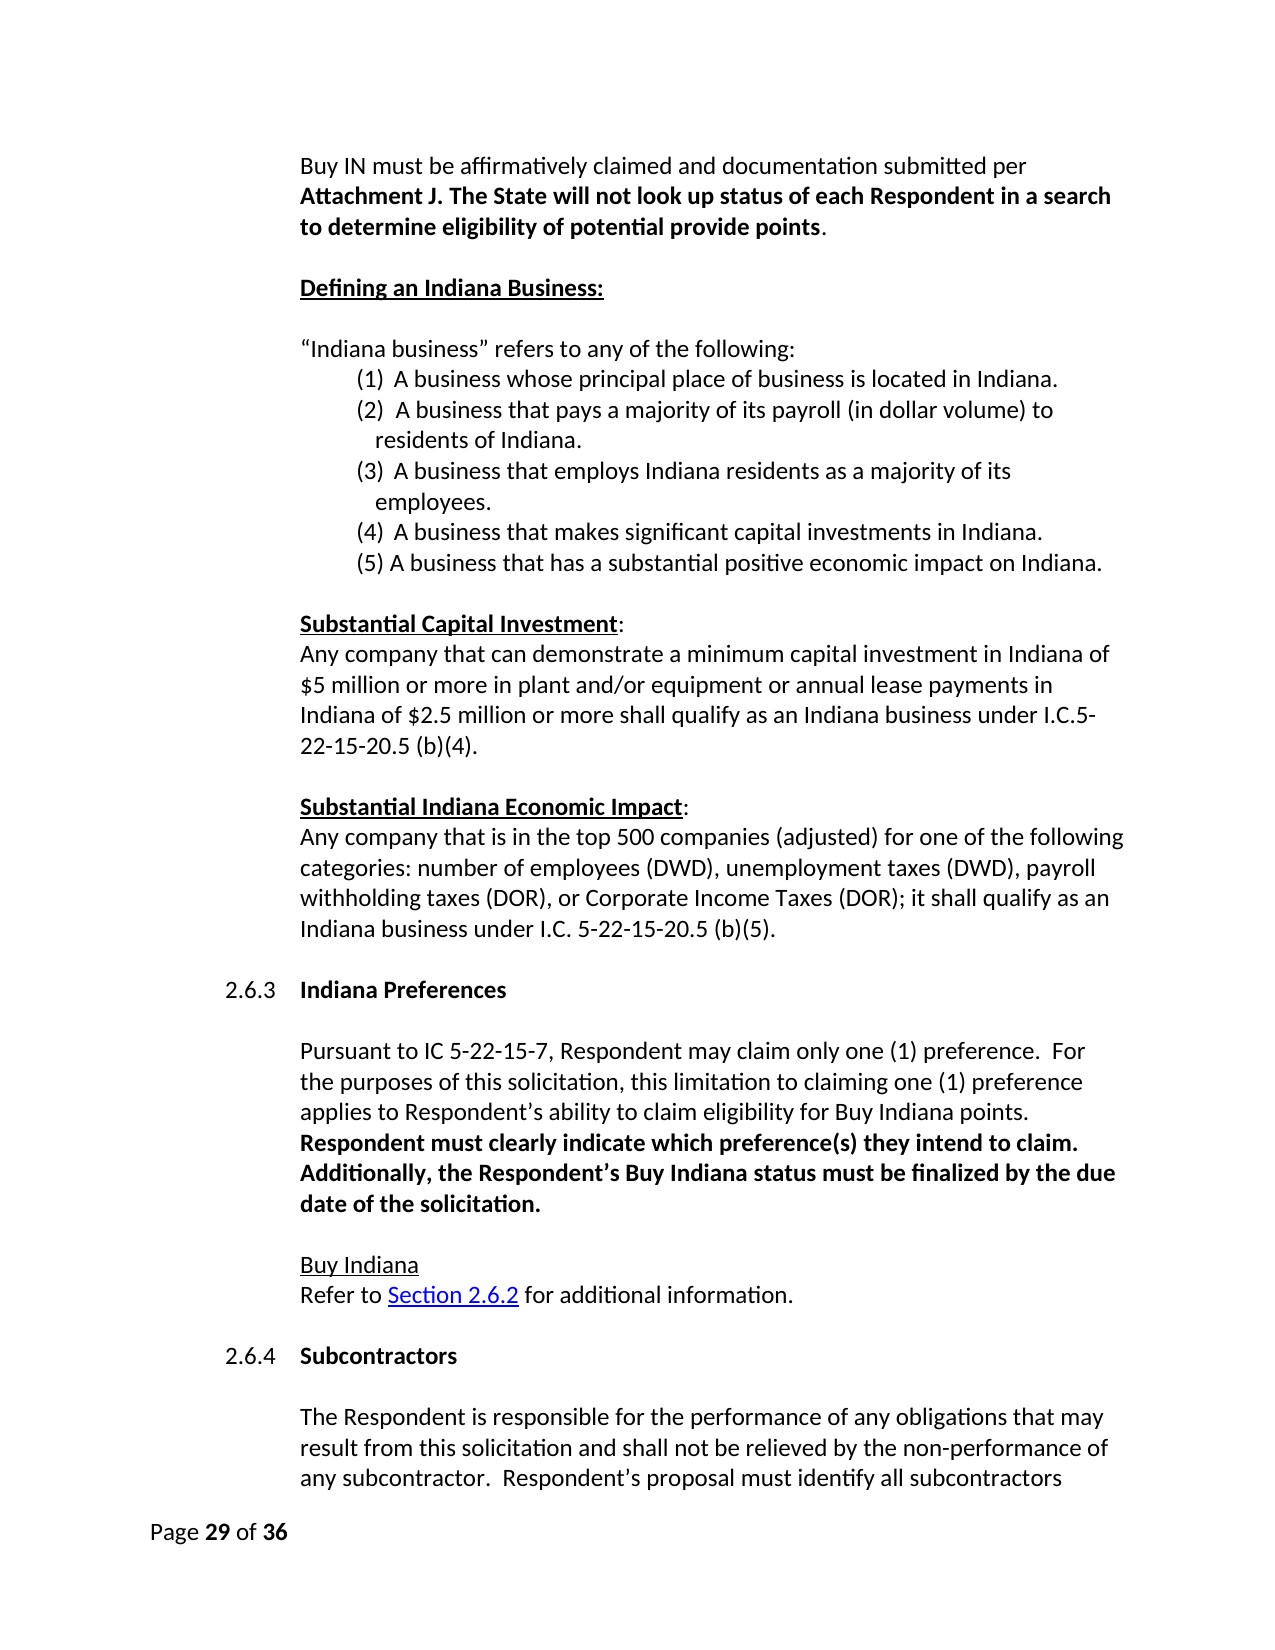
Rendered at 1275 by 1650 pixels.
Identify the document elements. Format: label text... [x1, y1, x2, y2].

text (4) A business that makes significant capital investments in Indiana. [356, 516, 1125, 547]
list A business whose principal place of business is located in Indiana. [356, 364, 1125, 394]
text (3) A business that employs Indiana residents as a majority of its employees. [356, 455, 1125, 516]
text Any company that can demonstrate a minimum capital investment in Indiana of $5 million or more in plant and/or equipment or annual lease payments in Indiana of $2.5 million or more shall qualify as an Indiana business under I.C.5-22-15-20.5 (b)(4). [300, 638, 1125, 760]
text Buy IN must be affirmatively claimed and documentation submitted per Attachment J. The State will not look up status of each Respondent in a search to determine eligibility of potential provide points. [300, 150, 1125, 242]
text Buy Indiana [300, 1249, 1125, 1279]
text Substantial Capital Investment: [300, 608, 1125, 638]
text Substantial Indiana Economic Impact: [300, 791, 1125, 821]
text Pursuant to IC 5-22-15-7, Respondent may claim only one (1) preference. For the purposes of this solicitation, this limitation to claiming one (1) preference applies to Respondent’s ability to claim eligibility for Buy Indiana points. Respondent must clearly indicate which preference(s) they intend to claim. Additionally, the Respondent’s Buy Indiana status must be finalized by the due date of the solicitation. [300, 1035, 1125, 1218]
text (2) A business that pays a majority of its payroll (in dollar volume) to residents of Indiana. [356, 394, 1125, 455]
text (5) A business that has a substantial positive economic impact on Indiana. [356, 547, 1125, 577]
text Defining an Indiana Business: [300, 272, 1125, 303]
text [300, 1401, 1125, 1493]
text Any company that is in the top 500 companies (adjusted) for one of the following categories: number of employees (DWD), unemployment taxes (DWD), payroll withholding taxes (DOR), or Corporate Income Taxes (DOR); it shall qualify as an Indiana business under I.C. 5-22-15-20.5 (b)(5). [300, 821, 1125, 943]
subtitle 2.6.4 Subcontractors [225, 1340, 1125, 1371]
text Refer to Section 2.6.2 for additional information. [300, 1279, 1125, 1310]
subtitle 2.6.3 Indiana Preferences [225, 974, 1125, 1004]
text “Indiana business” refers to any of the following: [300, 333, 1125, 364]
